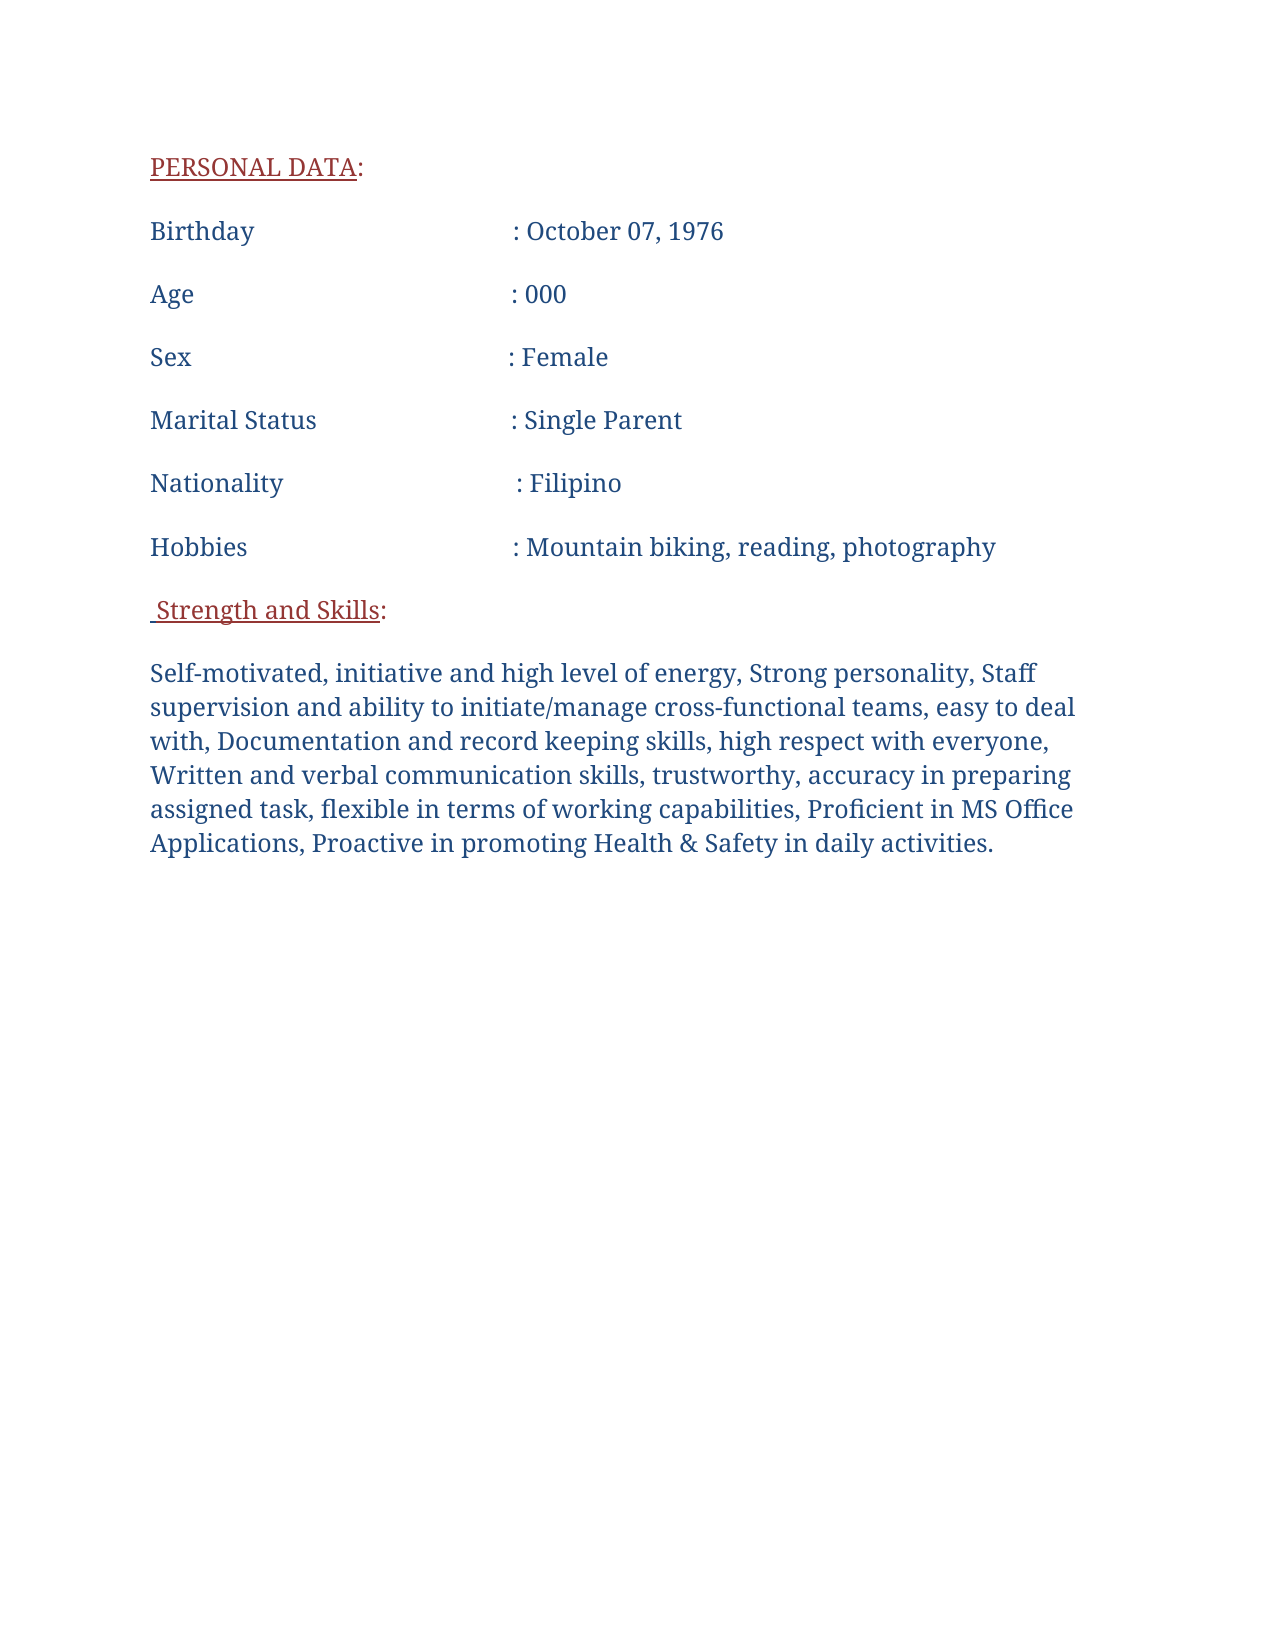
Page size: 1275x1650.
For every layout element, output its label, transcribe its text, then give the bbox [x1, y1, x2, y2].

text PERSONAL DATA: [150, 150, 1125, 184]
text Self-motivated, initiative and high level of energy, Strong personality, Staff supervision and ability to initiate/manage cross-functional teams, easy to deal with, Documentation and record keeping skills, high respect with everyone, Written and verbal communication skills, trustworthy, accuracy in preparing assigned task, flexible in terms of working capabilities, Proficient in MS Office Applications, Proactive in promoting Health & Safety in daily activities. [150, 656, 1125, 860]
text Birthday : October 07, 1976 [150, 213, 1125, 247]
text Age : 000 [150, 276, 1125, 311]
text Strength and Skills: [150, 593, 1125, 627]
text Sex : Female [150, 340, 1125, 374]
text Nationality : Filipino [150, 466, 1125, 500]
text Marital Status : Single Parent [150, 403, 1125, 437]
text Hobbies : Mountain biking, reading, photography [150, 529, 1125, 563]
